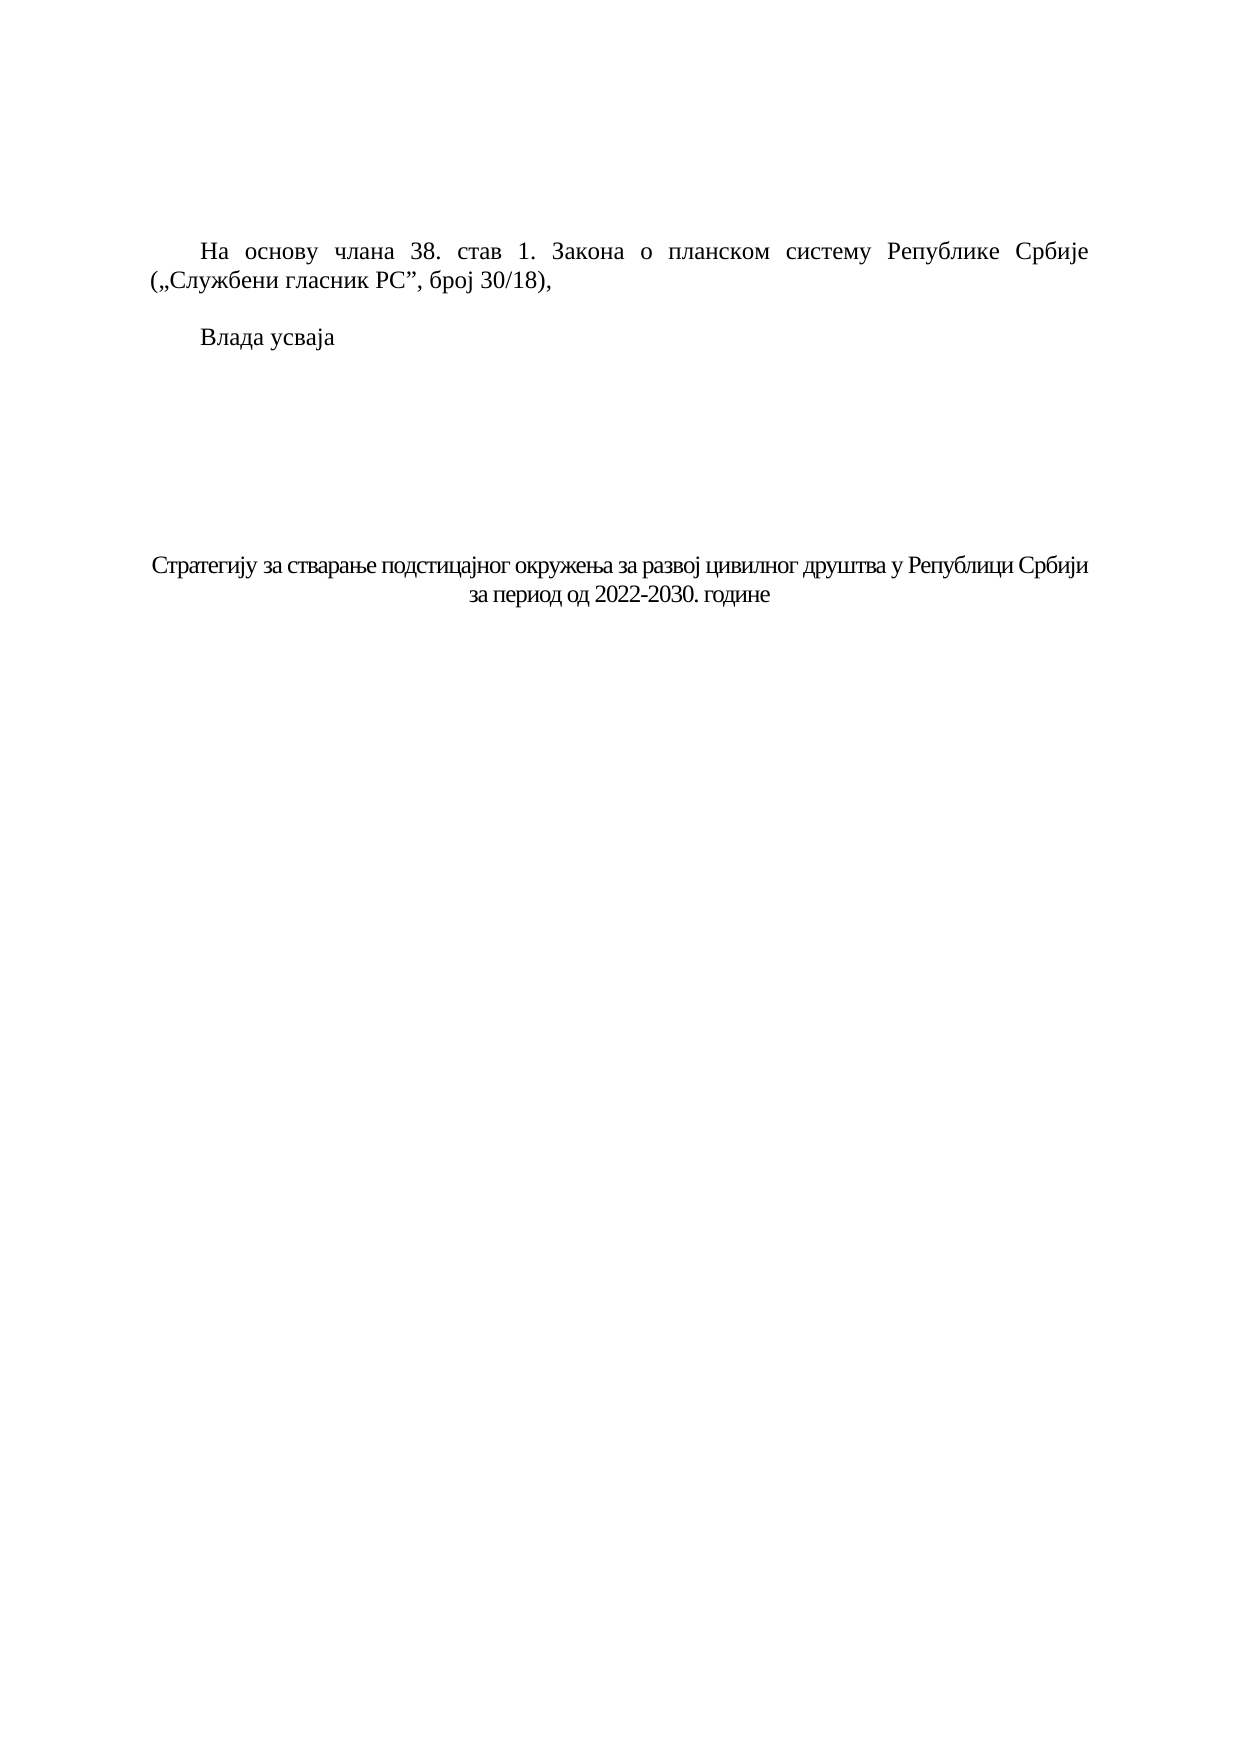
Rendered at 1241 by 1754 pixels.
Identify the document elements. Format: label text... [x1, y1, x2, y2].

text Влада усваја [150, 322, 1090, 351]
text На основу члана 38. став 1. Закона о планском систему Републике Србије („Службени гласник РС”, број 30/18), [150, 236, 1090, 294]
title Стратегију за стварање подстицајног окружења за развој цивилног друштва у Републици Србији за период од 2022-2030. године [150, 550, 1090, 607]
